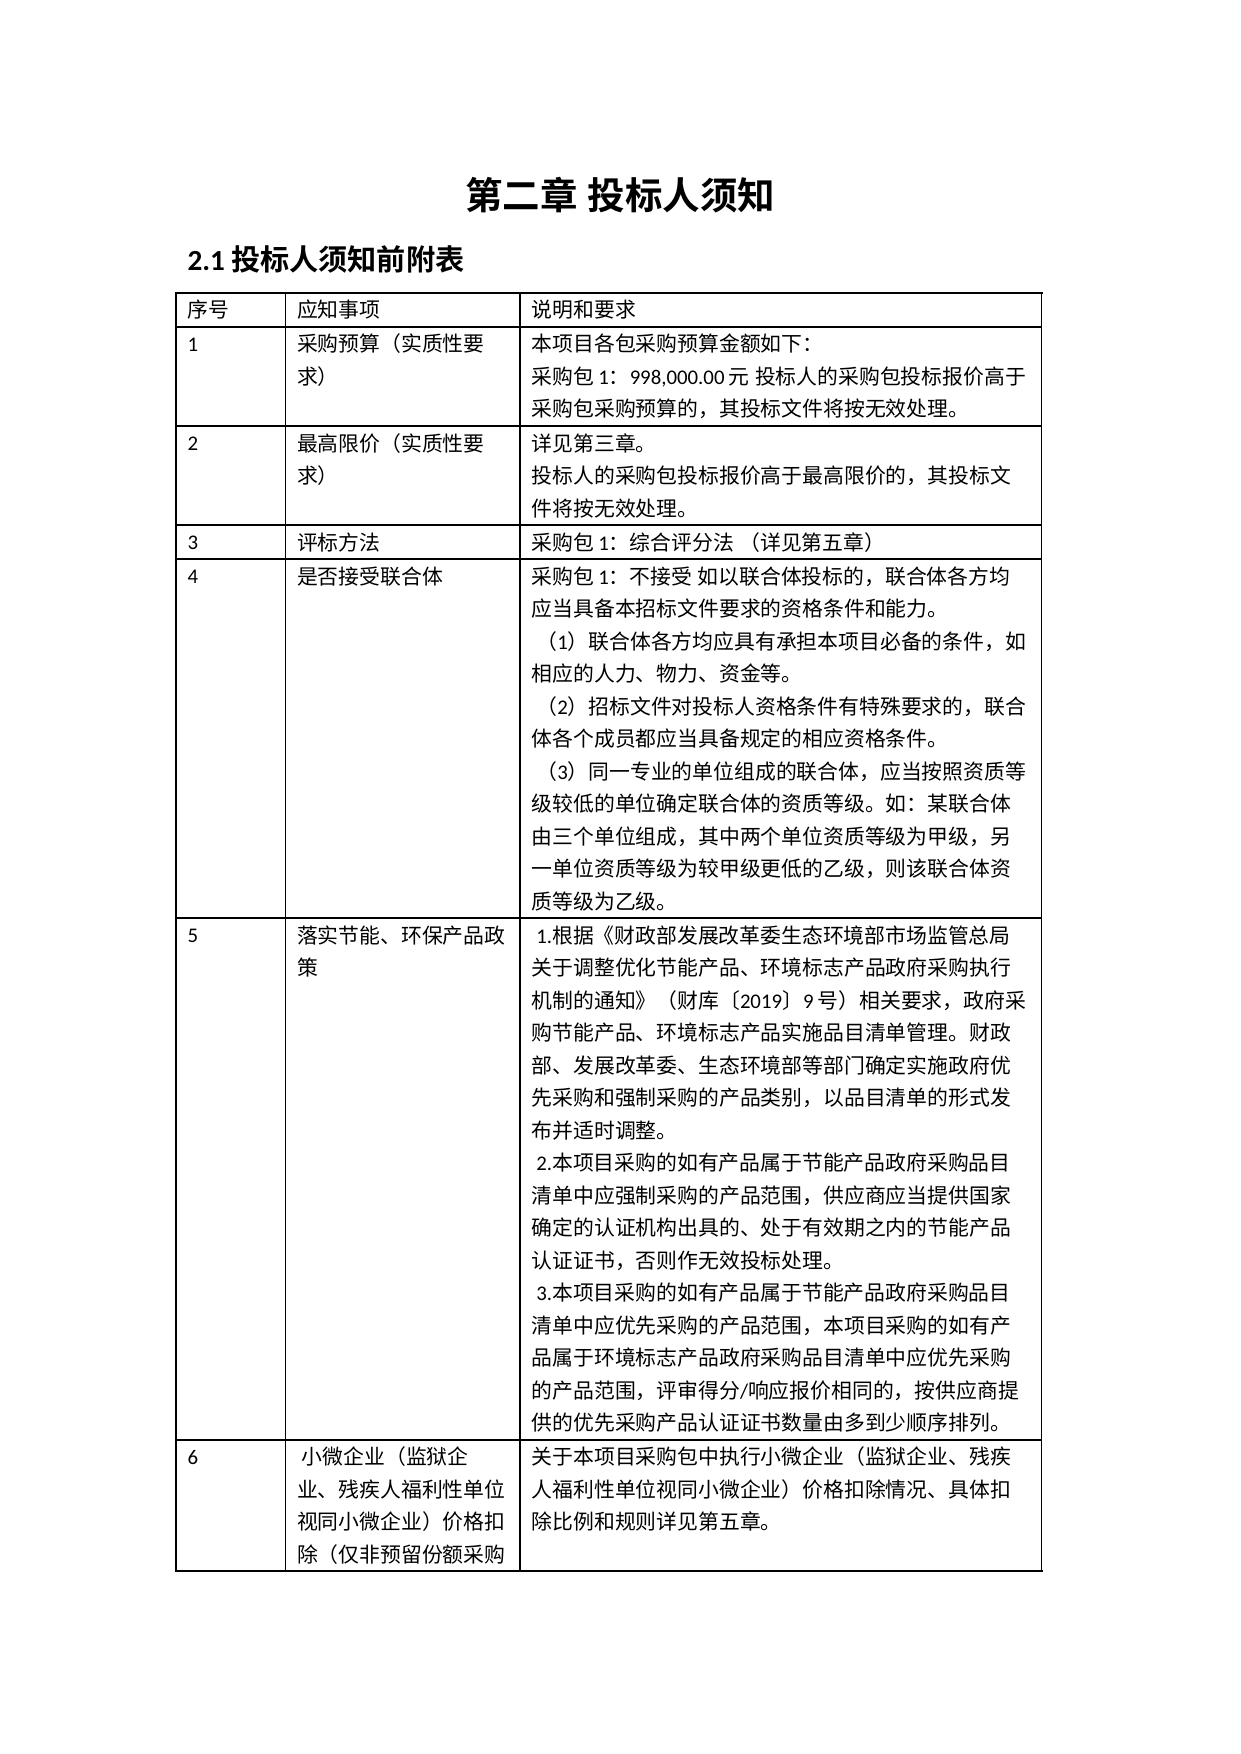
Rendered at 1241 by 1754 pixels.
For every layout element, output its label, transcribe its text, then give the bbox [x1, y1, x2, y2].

table_cell 最高限价（实质性要求） [286, 427, 519, 524]
table_cell 5 [177, 919, 285, 1439]
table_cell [286, 1441, 519, 1570]
table_cell 落实节能、环保产品政策 [286, 919, 519, 1439]
table_cell 2 [177, 427, 285, 524]
table_cell 3 [177, 526, 285, 558]
table_cell 采购包1：综合评分法 （详见第五章） [521, 526, 1041, 558]
text 第二章 投标人须知 [187, 162, 1053, 227]
table_cell 详见第三章。 投标人的采购包投标报价高于最高限价的，其投标文件将按无效处理。 [521, 427, 1041, 524]
table_cell 采购包1：不接受 如以联合体投标的，联合体各方均应当具备本招标文件要求的资格条件和能力。 （1）联合体各方均应具有承担本项目必备的条件，如相应的人力、物力、资金等。 （2）招标文件对投标人资格条件有特殊要求的，联合体各个成员都应当具备规定的相应资格条件。 （3）同一专业的单位组成的联合体，应当按照资质等级较低的单位确定联合体的资质等级。如：某联合体由三个单位组成，其中两个单位资质等级为甲级，另一单位资质等级为较甲级更低的乙级，则该联合体资质等级为乙级。 [521, 560, 1041, 917]
table_cell 本项目各包采购预算金额如下： 采购包1：998,000.00元 投标人的采购包投标报价高于采购包采购预算的，其投标文件将按无效处理。 [521, 328, 1041, 425]
table_header 说明和要求 [521, 294, 1041, 326]
table_cell 评标方法 [286, 526, 519, 558]
table_cell 6 [177, 1441, 285, 1570]
table_cell 采购预算（实质性要求） [286, 328, 519, 425]
table_header 序号 [177, 294, 285, 326]
table_cell 是否接受联合体 [286, 560, 519, 917]
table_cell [521, 1441, 1041, 1570]
table_header 应知事项 [286, 294, 519, 326]
table_cell 4 [177, 560, 285, 917]
table_cell 1 [177, 328, 285, 425]
text 2.1投标人须知前附表 [187, 227, 1053, 292]
table_cell 1.根据《财政部发展改革委生态环境部市场监管总局关于调整优化节能产品、环境标志产品政府采购执行机制的通知》（财库〔2019〕9号）相关要求，政府采购节能产品、环境标志产品实施品目清单管理。财政部、发展改革委、生态环境部等部门确定实施政府优先采购和强制采购的产品类别，以品目清单的形式发布并适时调整。 2.本项目采购的如有产品属于节能产品政府采购品目清单中应强制采购的产品范围，供应商应当提供国家确定的认证机构出具的、处于有效期之内的节能产品认证证书，否则作无效投标处理。 3.本项目采购的如有产品属于节能产品政府采购品目清单中应优先采购的产品范围，本项目采购的如有产品属于环境标志产品政府采购品目清单中应优先采购的产品范围，评审得分/响应报价相同的，按供应商提供的优先采购产品认证证书数量由多到少顺序排列。 [521, 919, 1041, 1439]
